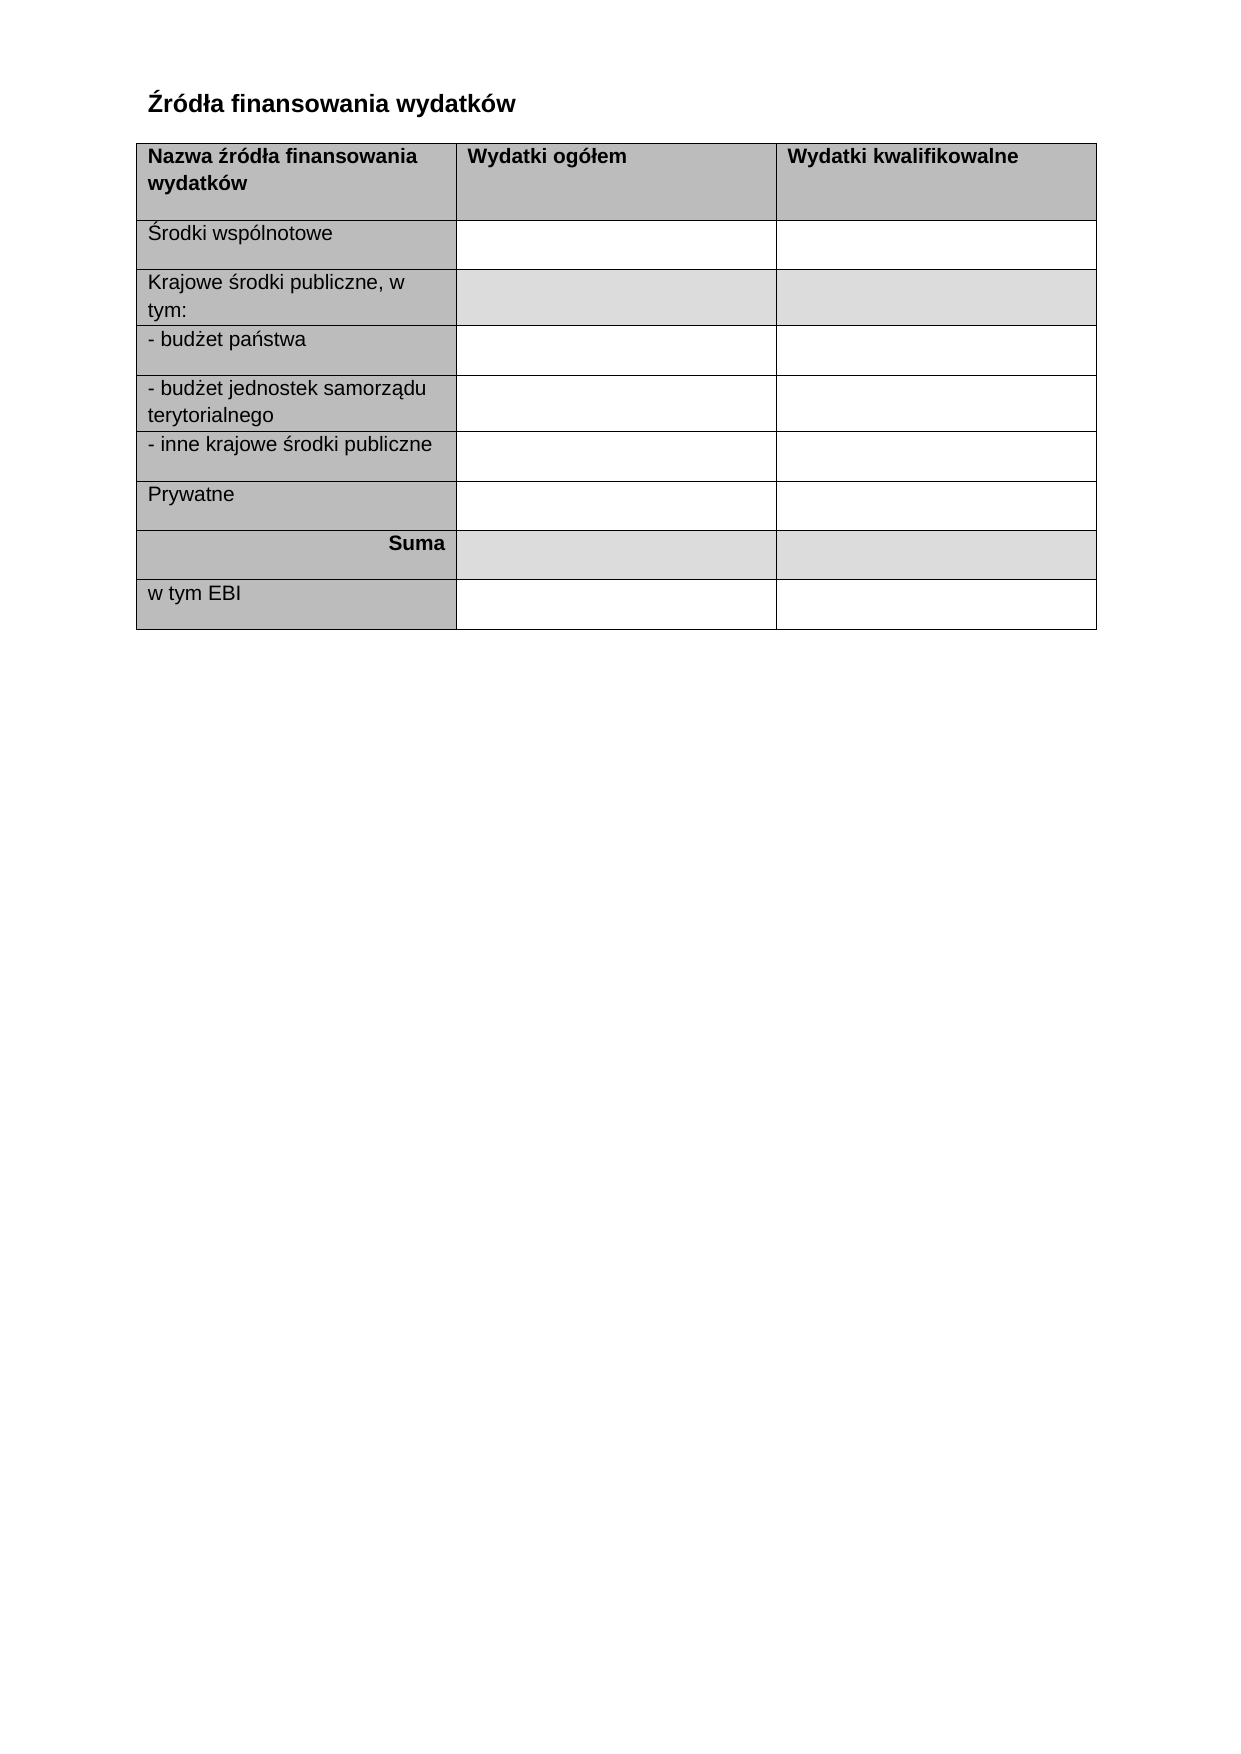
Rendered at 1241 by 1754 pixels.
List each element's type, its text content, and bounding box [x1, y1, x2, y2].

table_cell [457, 482, 776, 530]
table_cell Krajowe środki publiczne, w tym: [137, 270, 456, 325]
table_cell [777, 482, 1096, 530]
table_cell - budżet państwa [137, 326, 456, 375]
table_cell [457, 270, 776, 325]
table_cell [777, 221, 1096, 269]
table_cell [457, 432, 776, 481]
table_cell w tym EBI [137, 580, 456, 629]
table_cell [777, 270, 1096, 325]
table_cell - budżet jednostek samorządu terytorialnego [137, 376, 456, 431]
table_header Wydatki ogółem [457, 144, 776, 220]
table_cell [457, 326, 776, 375]
table_cell - inne krajowe środki publiczne [137, 432, 456, 481]
table_header Wydatki kwalifikowalne [777, 144, 1096, 220]
table_cell [777, 432, 1096, 481]
table_header Nazwa źródła finansowania wydatków [137, 144, 456, 220]
table_cell [777, 376, 1096, 431]
table_cell Prywatne [137, 482, 456, 530]
table_cell [777, 531, 1096, 579]
table_cell [457, 580, 776, 629]
table_cell [777, 326, 1096, 375]
table_cell [457, 531, 776, 579]
table_cell Suma [137, 531, 456, 579]
table_cell [457, 376, 776, 431]
text Źródła finansowania wydatków [148, 89, 1093, 117]
table_cell [457, 221, 776, 269]
table_cell [777, 580, 1096, 629]
table_cell Środki wspólnotowe [137, 221, 456, 269]
